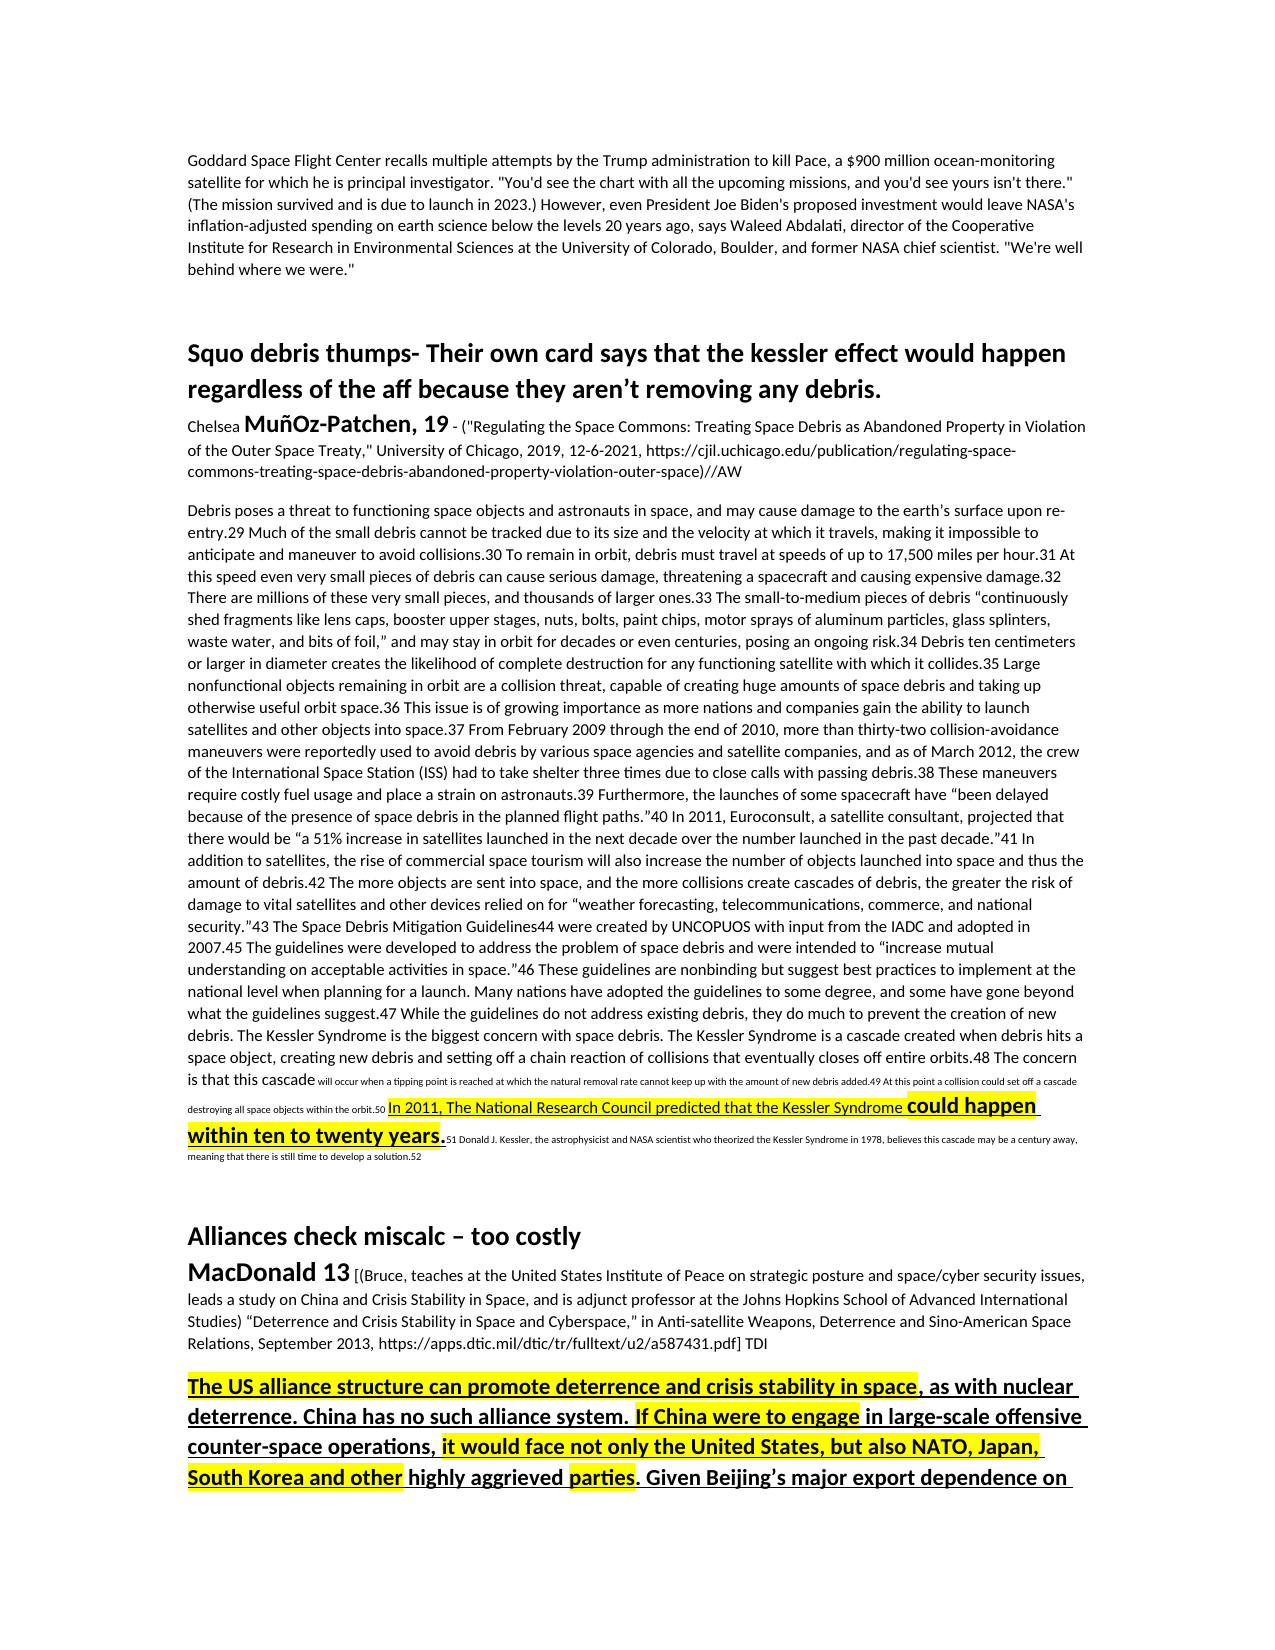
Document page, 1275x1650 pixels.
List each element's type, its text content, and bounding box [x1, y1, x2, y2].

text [187, 150, 1087, 280]
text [187, 1427, 1087, 1491]
text Chelsea MuñOz-Patchen, 19 - ("Regulating the Space Commons: Treating Space Debris as Abandoned Property in Violation of the Outer Space Treaty," University of Chicago, 2019, 12-6-2021, https://cjil.uchicago.edu/publication/regulating-space-commons-treating-space-debris-abandoned-property-violation-outer-space)//AW [187, 408, 1087, 482]
subtitle Alliances check miscalc – too costly [187, 1219, 1087, 1252]
text Debris poses a threat to functioning space objects and astronauts in space, and may cause damage to the earth’s surface upon re-entry.29 Much of the small debris cannot be tracked due to its size and the velocity at which it travels, making it impossible to anticipate and maneuver to avoid collisions.30 To remain in orbit, debris must travel at speeds of up to 17,500 miles per hour.31 At this speed even very small pieces of debris can cause serious damage, threatening a spacecraft and causing expensive damage.32 There are millions of these very small pieces, and thousands of larger ones.33 The small-to-medium pieces of debris “continuously shed fragments like lens caps, booster upper stages, nuts, bolts, paint chips, motor sprays of aluminum particles, glass splinters, waste water, and bits of foil,” and may stay in orbit for decades or even centuries, posing an ongoing risk.34 Debris ten centimeters or larger in diameter creates the likelihood of complete destruction for any functioning satellite with which it collides.35 Large nonfunctional objects remaining in orbit are a collision threat, capable of creating huge amounts of space debris and taking up otherwise useful orbit space.36 This issue is of growing importance as more nations and companies gain the ability to launch satellites and other objects into space.37 From February 2009 through the end of 2010, more than thirty-two collision-avoidance maneuvers were reportedly used to avoid debris by various space agencies and satellite companies, and as of March 2012, the crew of the International Space Station (ISS) had to take shelter three times due to close calls with passing debris.38 These maneuvers require costly fuel usage and place a strain on astronauts.39 Furthermore, the launches of some spacecraft have “been delayed because of the presence of space debris in the planned flight paths.”40 In 2011, Euroconsult, a satellite consultant, projected that there would be “a 51% increase in satellites launched in the next decade over the number launched in the past decade.”41 In addition to satellites, the rise of commercial space tourism will also increase the number of objects launched into space and thus the amount of debris.42 The more objects are sent into space, and the more collisions create cascades of debris, the greater the risk of damage to vital satellites and other devices relied on for “weather forecasting, telecommunications, commerce, and national security.”43 The Space Debris Mitigation Guidelines44 were created by UNCOPUOS with input from the IADC and adopted in 2007.45 The guidelines were developed to address the problem of space debris and were intended to “increase mutual understanding on acceptable activities in space.”46 These guidelines are nonbinding but suggest best practices to implement at the national level when planning for a launch. Many nations have adopted the guidelines to some degree, and some have gone beyond what the guidelines suggest.47 While the guidelines do not address existing debris, they do much to prevent the creation of new debris. The Kessler Syndrome is the biggest concern with space debris. The Kessler Syndrome is a cascade created when debris hits a space object, creating new debris and setting off a chain reaction of collisions that eventually closes off entire orbits.48 The concern is that this cascade will occur when a tipping point is reached at which the natural removal rate cannot keep up with the amount of new debris added.49 At this point a collision could set off a cascade destroying all space objects within the orbit.50 In 2011, The National Research Council predicted that the Kessler Syndrome could happen within ten to twenty years.51 Donald J. Kessler, the astrophysicist and NASA scientist who theorized the Kessler Syndrome in 1978, believes this cascade may be a century away, meaning that there is still time to develop a solution.52 [187, 500, 1087, 1163]
subtitle Squo debris thumps- Their own card says that the kessler effect would happen regardless of the aff because they aren’t removing any debris. [187, 336, 1087, 405]
text MacDonald 13 [(Bruce, teaches at the United States Institute of Peace on strategic posture and space/cyber security issues, leads a study on China and Crisis Stability in Space, and is adjunct professor at the Johns Hopkins School of Advanced International Studies) “Deterrence and Crisis Stability in Space and Cyberspace,” in Anti-satellite Weapons, Deterrence and Sino-American Space Relations, September 2013, https://apps.dtic.mil/dtic/tr/fulltext/u2/a587431.pdf] TDI [187, 1255, 1087, 1354]
